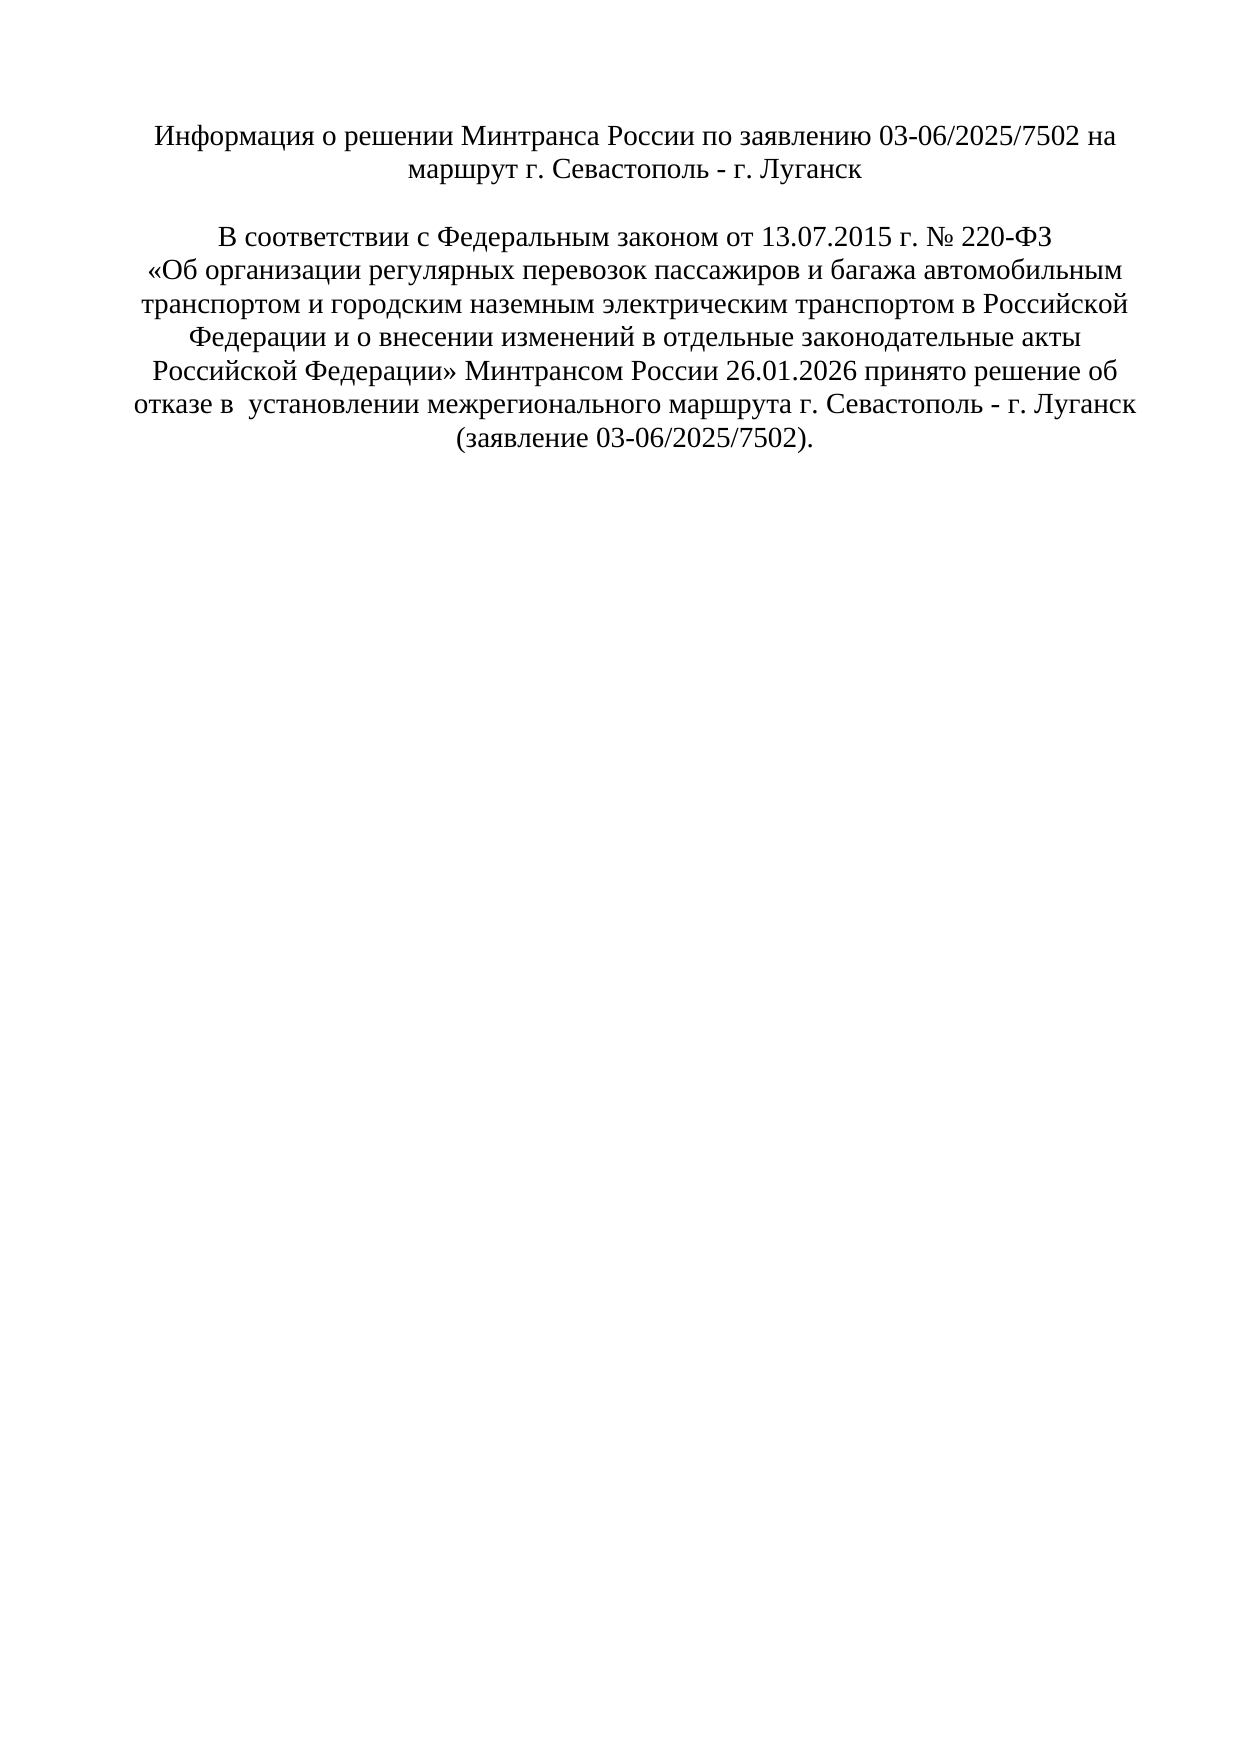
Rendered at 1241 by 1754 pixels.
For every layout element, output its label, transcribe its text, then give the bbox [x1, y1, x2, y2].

text Информация о решении Минтранса России по заявлению 03-06/2025/7502 на маршрут г. Севастополь - г. Луганск [118, 118, 1152, 185]
text В соответствии с Федеральным законом от 13.07.2015 г. № 220-ФЗ «Об организации регулярных перевозок пассажиров и багажа автомобильным транспортом и городским наземным электрическим транспортом в Российской Федерации и о внесении изменений в отдельные законодательные акты Российской Федерации» Минтрансом России 26.01.2026 принято решение об отказе в установлении межрегионального маршрута г. Севастополь - г. Луганск (заявление 03-06/2025/7502). [118, 219, 1152, 453]
